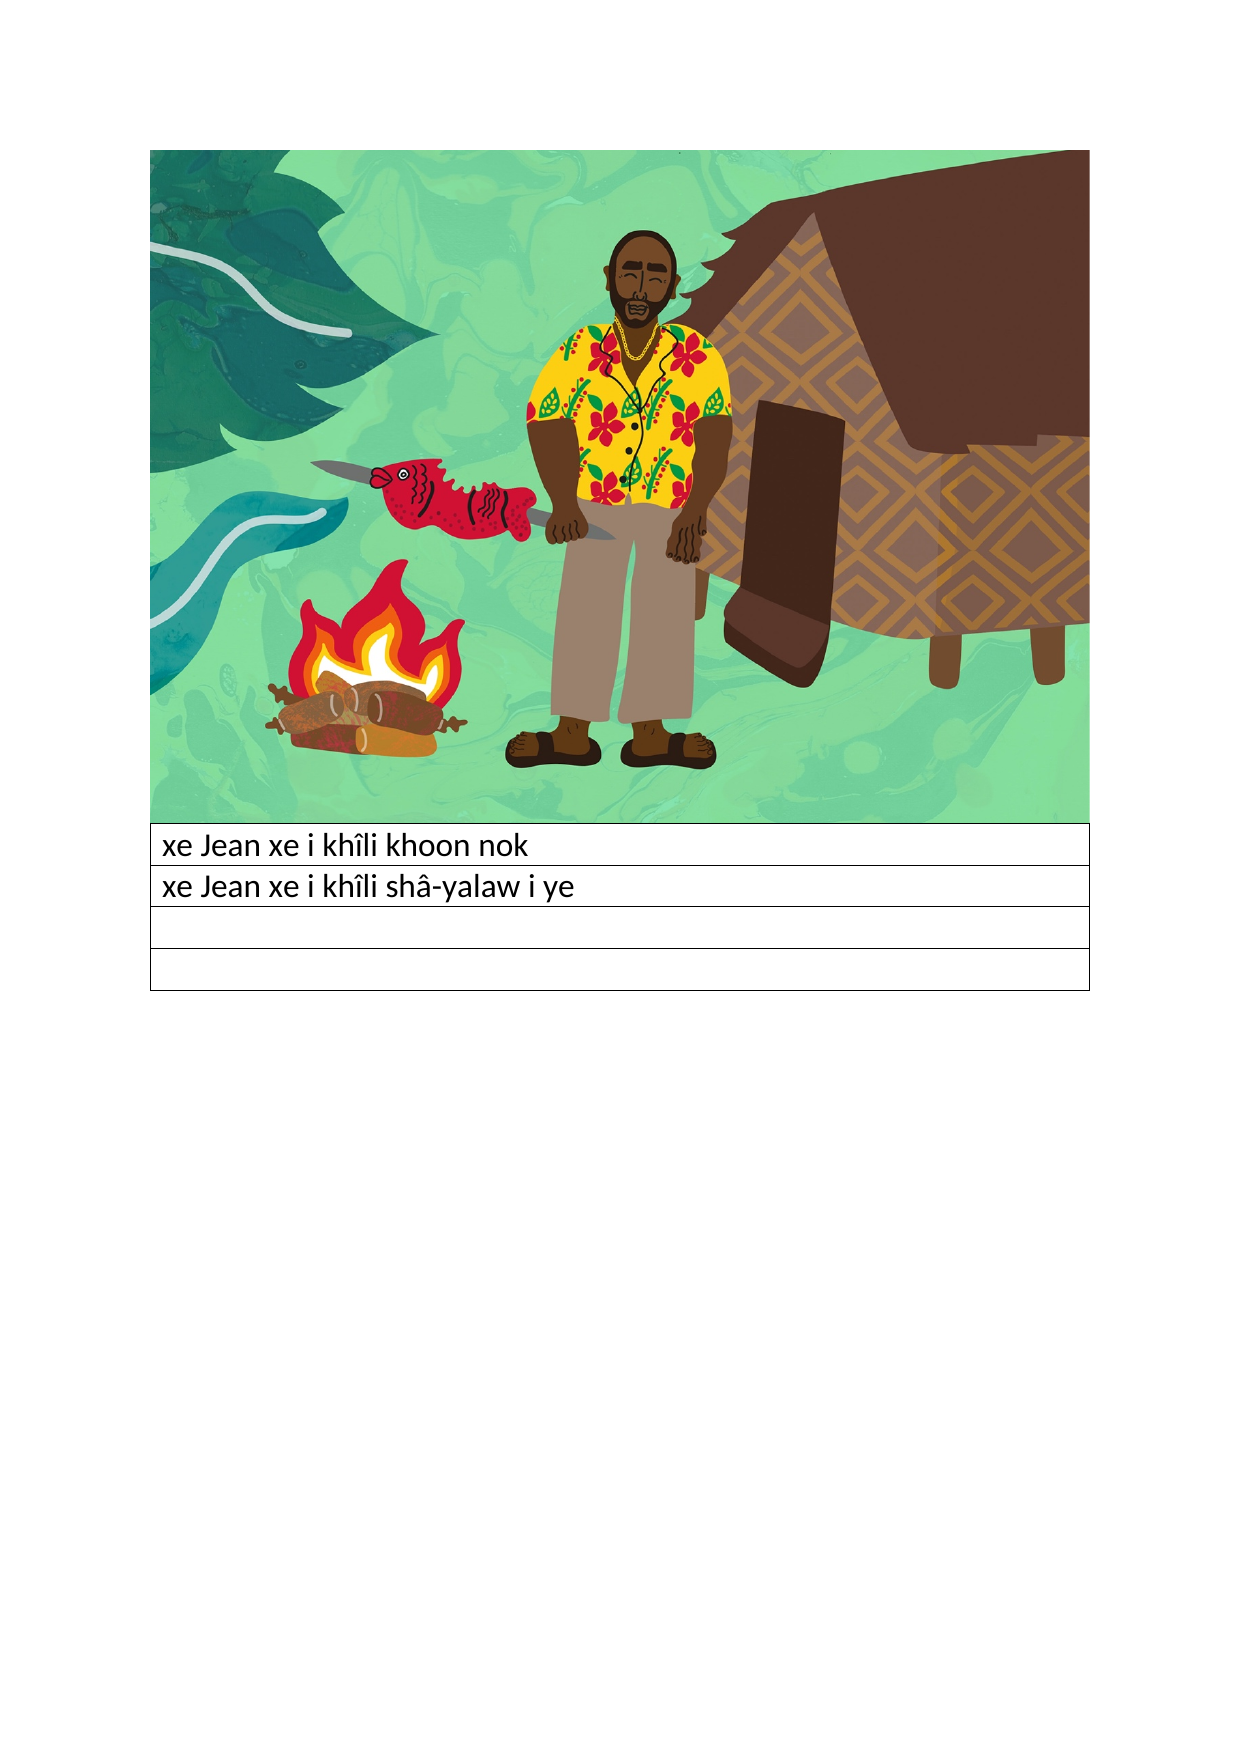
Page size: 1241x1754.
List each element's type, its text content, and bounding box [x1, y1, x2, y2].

table_cell [151, 949, 1089, 990]
table_header xe Jean xe i khîli khoon nok [151, 824, 1089, 864]
table_cell [151, 907, 1089, 948]
table_cell xe Jean xe i khîli shâ-yalaw i ye [151, 866, 1089, 906]
picture [150, 150, 1090, 823]
